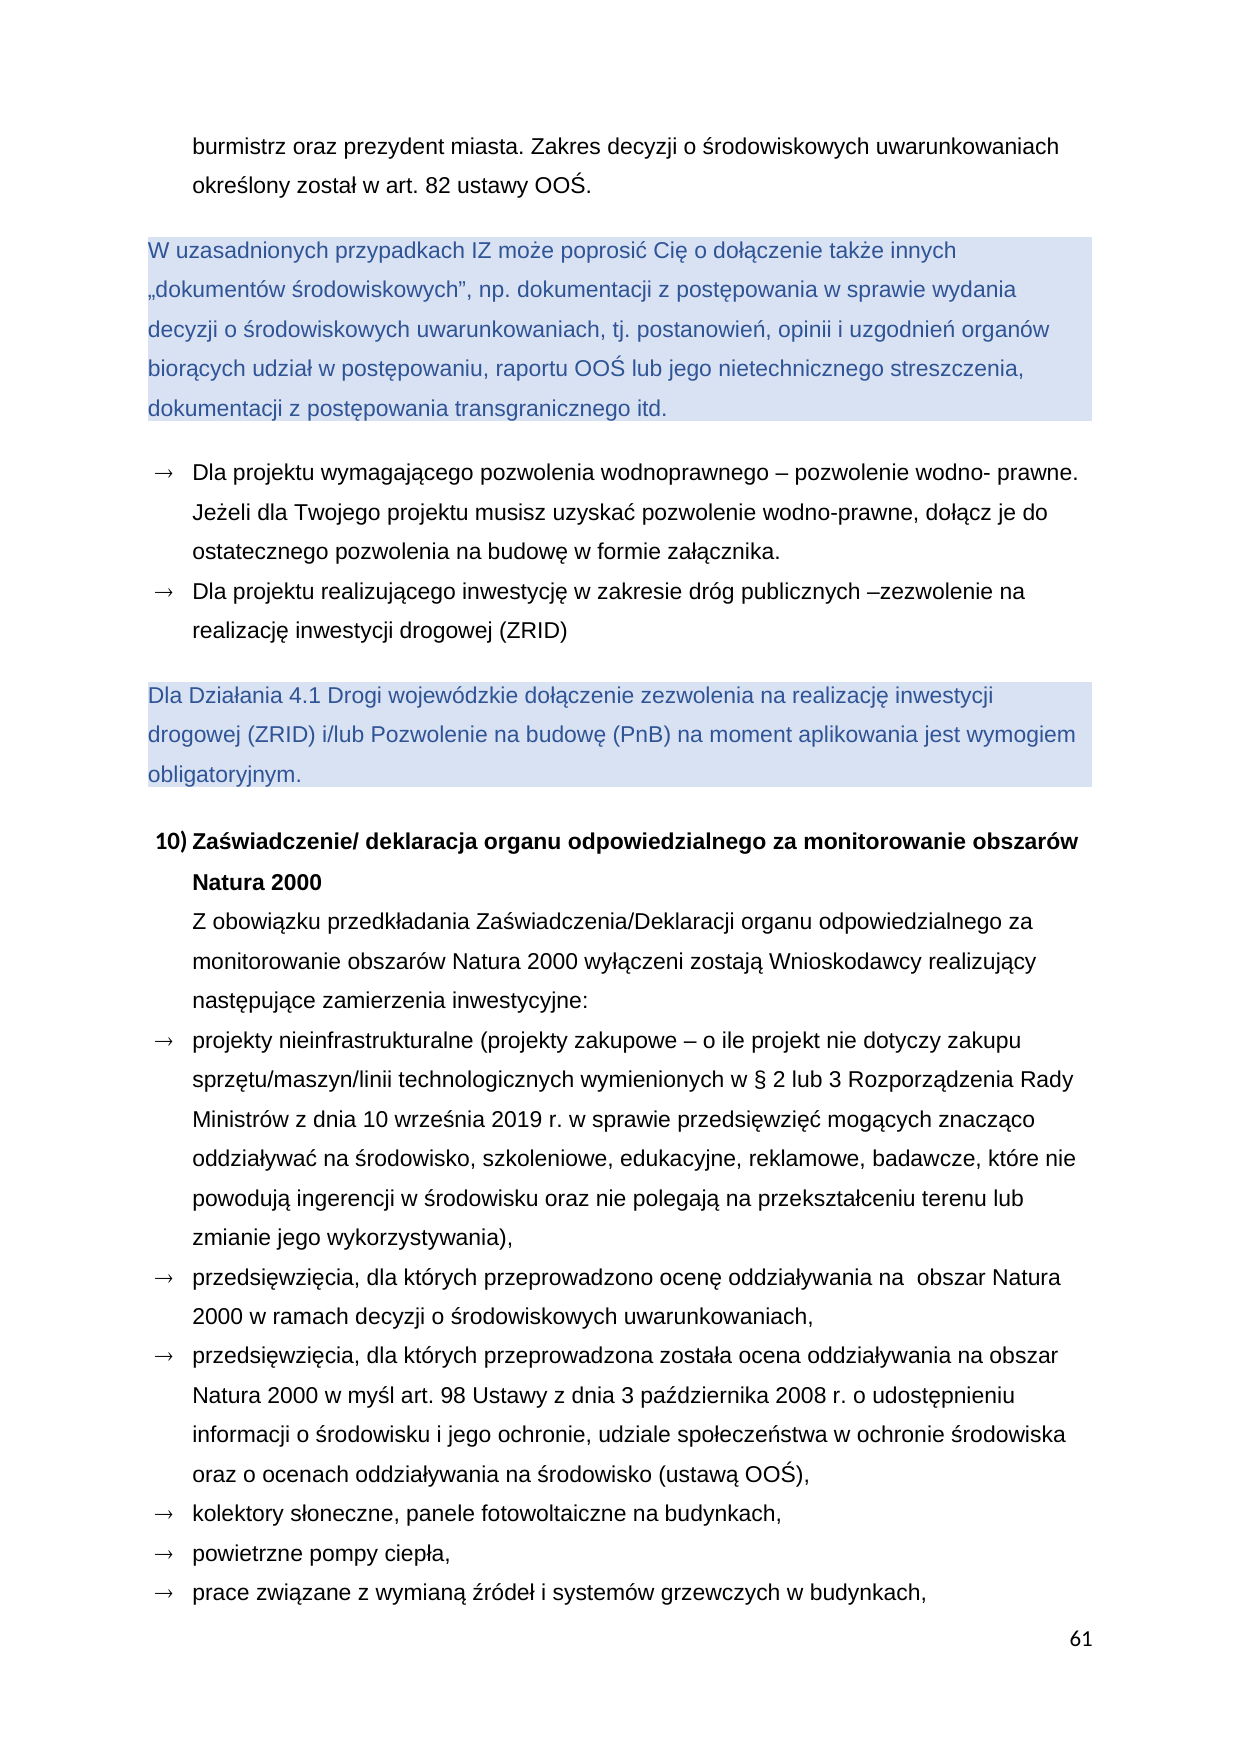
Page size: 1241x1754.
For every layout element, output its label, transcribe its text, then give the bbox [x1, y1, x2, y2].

text Dla projektu wymagającego pozwolenia wodnoprawnego – pozwolenie wodno- prawne. Jeżeli dla Twojego projektu musisz uzyskać pozwolenie wodno-prawne, dołącz je do ostatecznego pozwolenia na budowę w formie załącznika. [154, 459, 1092, 564]
text W uzasadnionych przypadkach IZ może poprosić Cię o dołączenie także innych „dokumentów środowiskowych”, np. dokumentacji z postępowania w sprawie wydania decyzji o środowiskowych uwarunkowaniach, tj. postanowień, opinii i uzgodnień organów biorących udział w postępowaniu, raportu OOŚ lub jego nietechnicznego streszczenia, dokumentacji z postępowania transgranicznego itd. [148, 237, 1092, 421]
text Zaświadczenie/ deklaracja organu odpowiedzialnego za monitorowanie obszarów Natura 2000 [154, 825, 1092, 895]
list przedsięwzięcia, dla których przeprowadzono ocenę oddziaływania na obszar Natura 2000 w ramach decyzji o środowiskowych uwarunkowaniach, [154, 1263, 1092, 1329]
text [154, 133, 1092, 199]
list projekty nieinfrastrukturalne (projekty zakupowe – o ile projekt nie dotyczy zakupu sprzętu/maszyn/linii technologicznych wymienionych w § 2 lub 3 Rozporządzenia Rady Ministrów z dnia 10 września 2019 r. w sprawie przedsięwzięć mogących znacząco oddziaływać na środowisko, szkoleniowe, edukacyjne, reklamowe, badawcze, które nie powodują ingerencji w środowisku oraz nie polegają na przekształceniu terenu lub zmianie jego wykorzystywania), [154, 1027, 1092, 1250]
list przedsięwzięcia, dla których przeprowadzona została ocena oddziaływania na obszar Natura 2000 w myśl art. 98 Ustawy z dnia 3 października 2008 r. o udostępnieniu informacji o środowisku i jego ochronie, udziale społeczeństwa w ochronie środowiska oraz o ocenach oddziaływania na środowisko (ustawą OOŚ), [154, 1342, 1092, 1487]
list powietrzne pompy ciepła, [154, 1540, 1092, 1566]
text Dla projektu realizującego inwestycję w zakresie dróg publicznych –zezwolenie na realizację inwestycji drogowej (ZRID) [154, 578, 1092, 643]
list kolektory słoneczne, panele fotowoltaiczne na budynkach, [154, 1500, 1092, 1527]
list prace związane z wymianą źródeł i systemów grzewczych w budynkach, [154, 1579, 1092, 1606]
text Dla Działania 4.1 Drogi wojewódzkie dołączenie zezwolenia na realizację inwestycji drogowej (ZRID) i/lub Pozwolenie na budowę (PnB) na moment aplikowania jest wymogiem obligatoryjnym. [148, 682, 1092, 787]
list Z obowiązku przedkładania Zaświadczenia/Deklaracji organu odpowiedzialnego za monitorowanie obszarów Natura 2000 wyłączeni zostają Wnioskodawcy realizujący następujące zamierzenia inwestycyjne: [192, 908, 1092, 1013]
